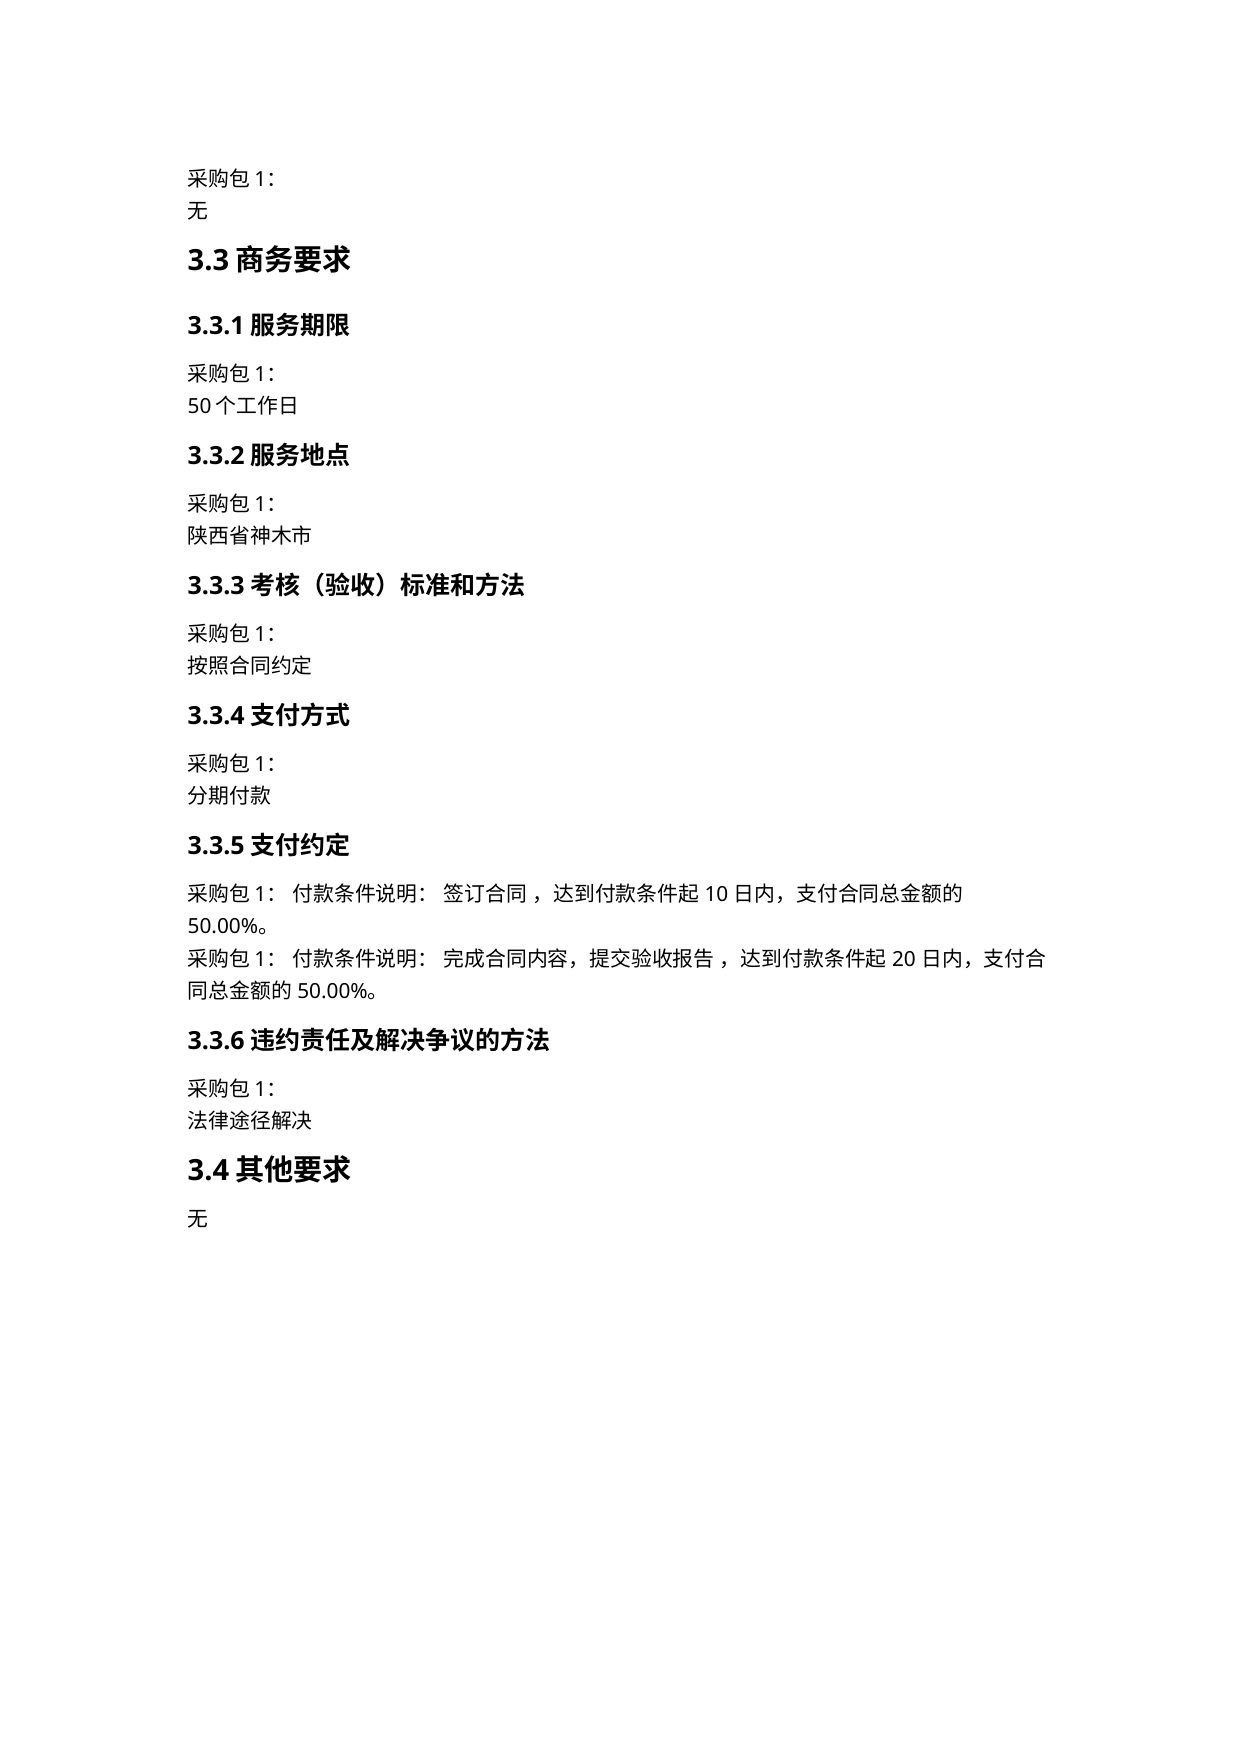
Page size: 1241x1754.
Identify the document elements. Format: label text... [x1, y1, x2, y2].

text 采购包1： [187, 162, 1053, 194]
text 3.4其他要求 [187, 1137, 1053, 1202]
text 陕西省神木市 [187, 519, 1053, 552]
text 分期付款 [187, 779, 1053, 812]
text 3.3.6违约责任及解决争议的方法 [187, 1007, 1053, 1072]
text 采购包1： 付款条件说明： 签订合同 ，达到付款条件起 10 日内，支付合同总金额的 50.00%。 [187, 877, 1053, 942]
text 采购包1： [187, 747, 1053, 779]
text 3.3.3考核（验收）标准和方法 [187, 552, 1053, 617]
text 采购包1： 付款条件说明： 完成合同内容，提交验收报告 ，达到付款条件起 20 日内，支付合同总金额的 50.00%。 [187, 942, 1053, 1007]
text 无 [187, 1202, 1053, 1234]
text 法律途径解决 [187, 1104, 1053, 1137]
text 3.3.1服务期限 [187, 292, 1053, 357]
text 50个工作日 [187, 389, 1053, 422]
text 3.3商务要求 [187, 227, 1053, 292]
text 采购包1： [187, 487, 1053, 519]
text 采购包1： [187, 617, 1053, 649]
text 无 [187, 194, 1053, 227]
text 3.3.4支付方式 [187, 682, 1053, 747]
text 采购包1： [187, 357, 1053, 389]
text 3.3.5支付约定 [187, 812, 1053, 877]
text 按照合同约定 [187, 649, 1053, 682]
text 3.3.2服务地点 [187, 422, 1053, 487]
text 采购包1： [187, 1072, 1053, 1104]
